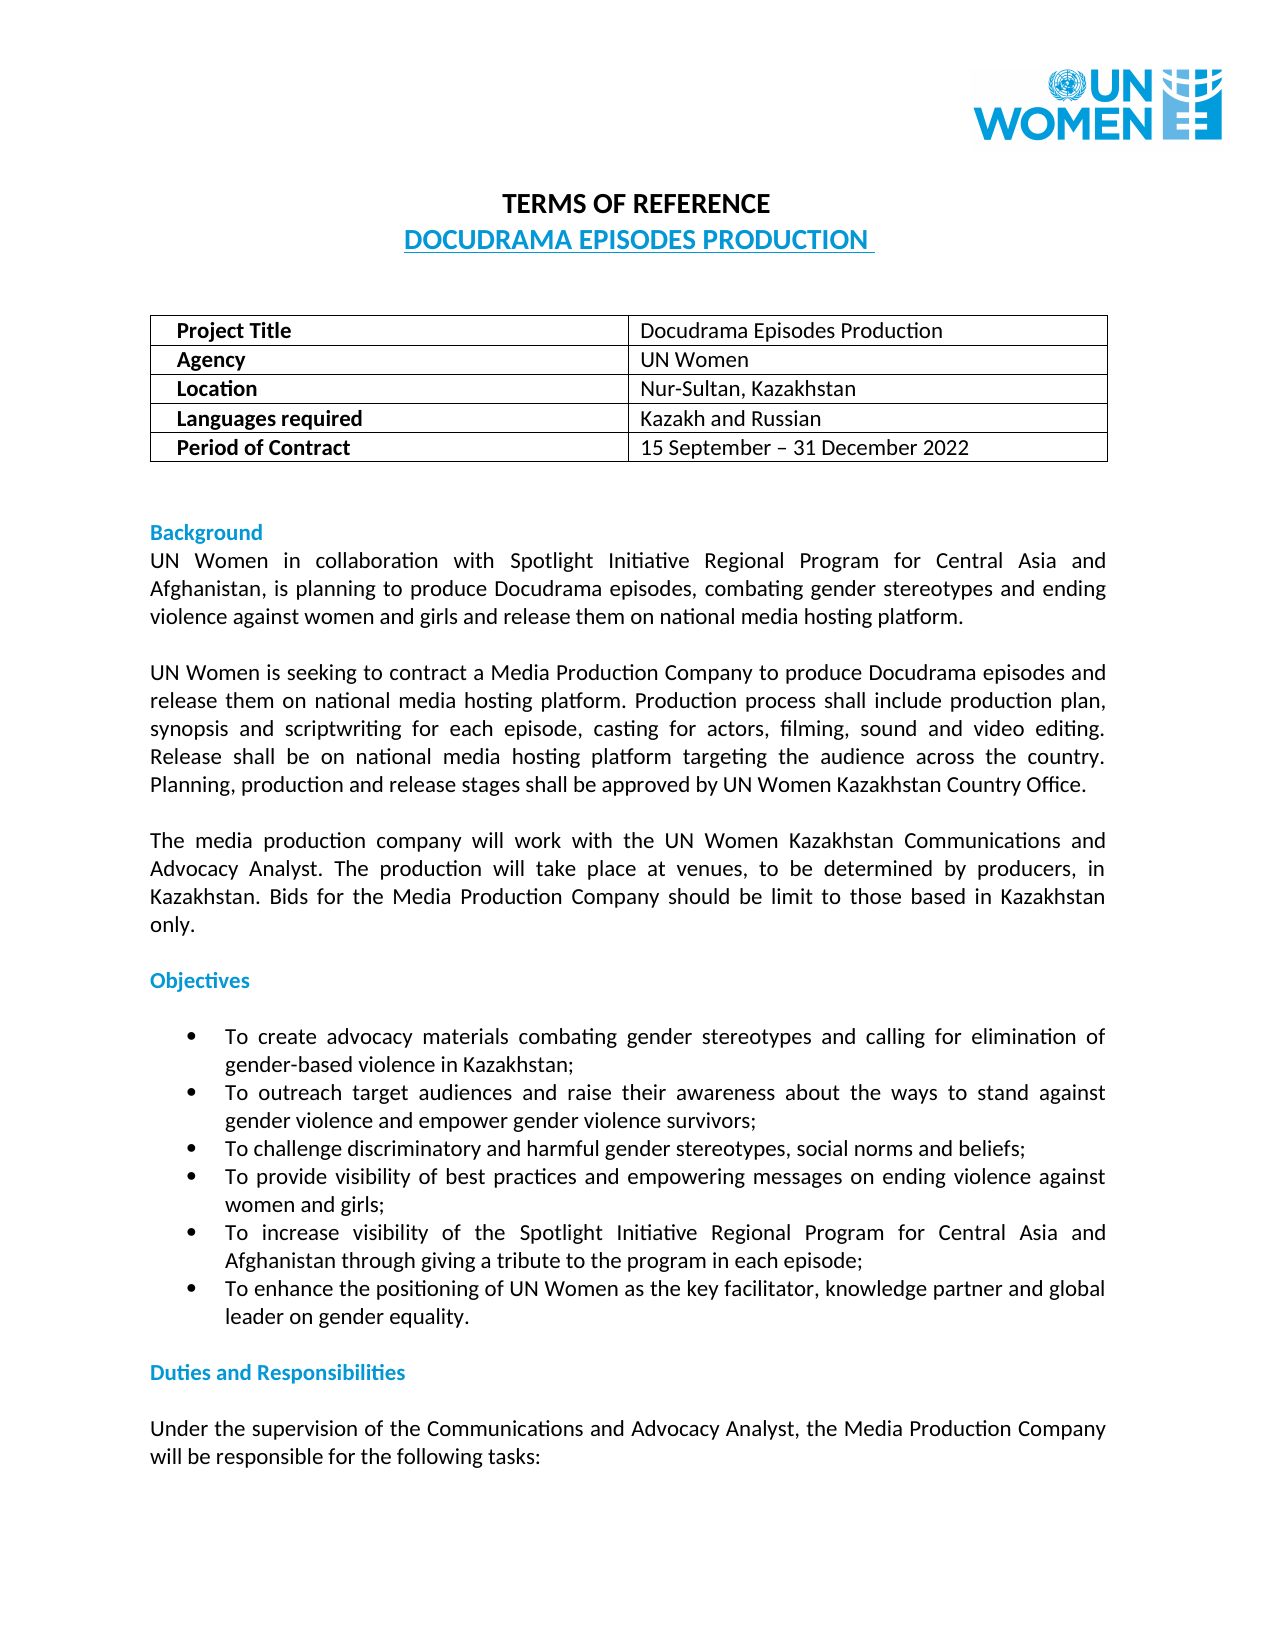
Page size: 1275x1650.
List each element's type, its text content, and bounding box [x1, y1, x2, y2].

table_cell UN Women [629, 346, 1107, 373]
table_cell Period of Contract [151, 433, 628, 461]
table_cell Agency [151, 346, 628, 373]
table_header Project Title [151, 316, 628, 344]
text Objectives [150, 966, 1107, 994]
table_header Docudrama Episodes Production [629, 316, 1107, 344]
text Background [150, 518, 1107, 546]
list To increase visibility of the Spotlight Initiative Regional Program for Central Asia and Afghanistan through giving a tribute to the program in each episode; [187, 1218, 1107, 1274]
list UN Women in collaboration with Spotlight Initiative Regional Program for Central Asia and Afghanistan, is planning to produce Docudrama episodes, combating gender stereotypes and ending violence against women and girls and release them on national media hosting platform. [150, 546, 1107, 630]
list To create advocacy materials combating gender stereotypes and calling for elimination of gender-based violence in Kazakhstan; [187, 1022, 1107, 1078]
text TERMS OF REFERENCE [150, 186, 1107, 221]
list UN Women is seeking to contract a Media Production Company to produce Docudrama episodes and release them on national media hosting platform. Production process shall include production plan, synopsis and scriptwriting for each episode, casting for actors, filming, sound and video editing. Release shall be on national media hosting platform targeting the audience across the country. Planning, production and release stages shall be approved by UN Women Kazakhstan Country Office. [150, 658, 1107, 798]
table_cell Nur-Sultan, Kazakhstan [629, 375, 1107, 403]
table_cell Kazakh and Russian [629, 404, 1107, 432]
table_cell Location [151, 375, 628, 403]
list To enhance the positioning of UN Women as the key facilitator, knowledge partner and global leader on gender equality. [187, 1274, 1107, 1330]
list To challenge discriminatory and harmful gender stereotypes, social norms and beliefs; [187, 1134, 1107, 1162]
list To outreach target audiences and raise their awareness about the ways to stand against gender violence and empower gender violence survivors; [187, 1078, 1107, 1134]
text Duties and Responsibilities [150, 1358, 1107, 1386]
picture [970, 67, 1224, 151]
list To provide visibility of best practices and empowering messages on ending violence against women and girls; [187, 1162, 1107, 1218]
table_cell 15 September – 31 December 2022 [629, 433, 1107, 461]
text DOCUDRAMA EPISODES PRODUCTION [150, 221, 1107, 257]
list The media production company will work with the UN Women Kazakhstan Communications and Advocacy Analyst. The production will take place at venues, to be determined by producers, in Kazakhstan. Bids for the Media Production Company should be limit to those based in Kazakhstan only. [150, 826, 1107, 938]
table_cell Languages required [151, 404, 628, 432]
text Under the supervision of the Communications and Advocacy Analyst, the Media Production Company will be responsible for the following tasks: [150, 1414, 1107, 1471]
